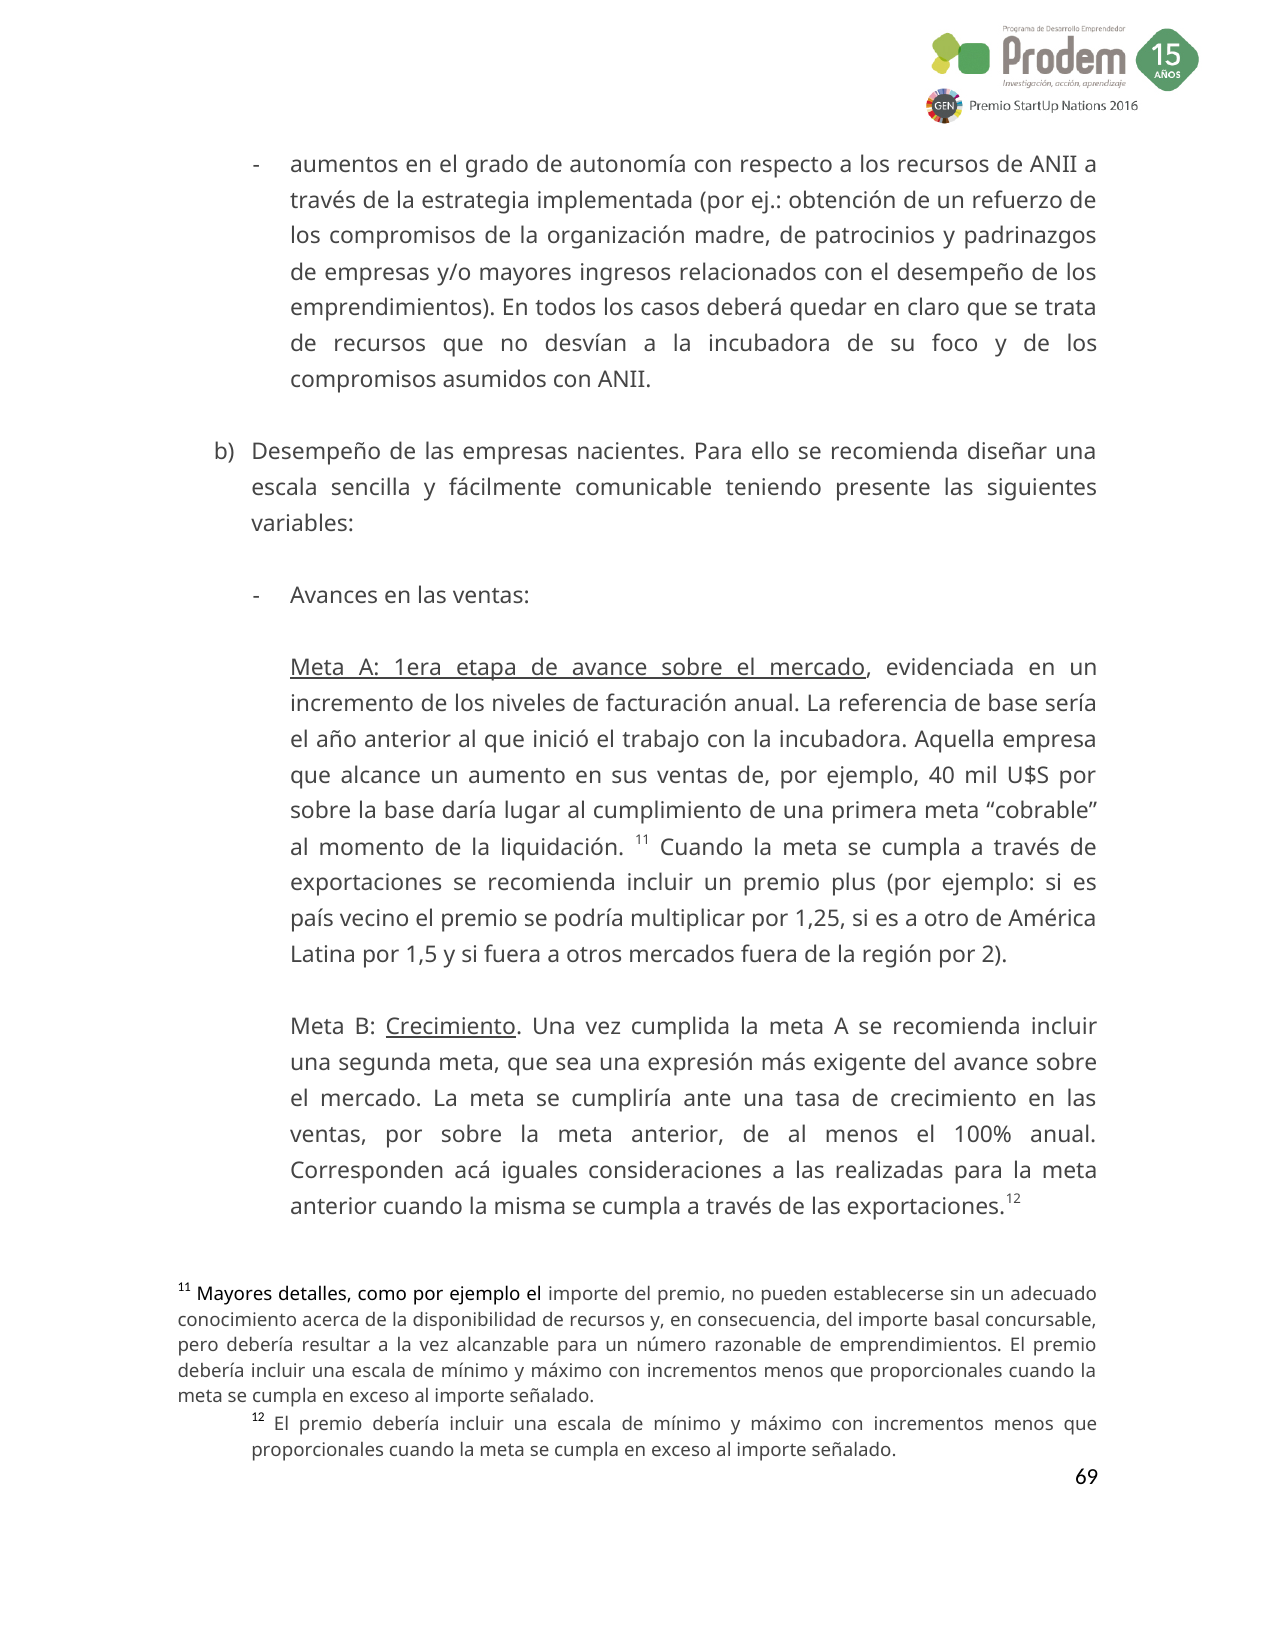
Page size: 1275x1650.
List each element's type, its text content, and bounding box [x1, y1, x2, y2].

list Meta A: 1era etapa de avance sobre el mercado, evidenciada en un incremento de los niveles de facturación anual. La referencia de base sería el año anterior al que inició el trabajo con la incubadora. Aquella empresa que alcance un aumento en sus ventas de, por ejemplo, 40 mil U$S por sobre la base daría lugar al cumplimiento de una primera meta “cobrable” al momento de la liquidación. Cuando la meta se cumpla a través de exportaciones se recomienda incluir un premio plus (por ejemplo: si es país vecino el premio se podría multiplicar por 1,25, si es a otro de América Latina por 1,5 y si fuera a otros mercados fuera de la región por 2). [290, 651, 1098, 969]
list Meta B: Crecimiento. Una vez cumplida la meta A se recomienda incluir una segunda meta, que sea una expresión más exigente del avance sobre el mercado. La meta se cumpliría ante una tasa de crecimiento en las ventas, por sobre la meta anterior, de al menos el 100% anual. Corresponden acá iguales consideraciones a las realizadas para la meta anterior cuando la misma se cumpla a través de las exportaciones. [290, 1010, 1098, 1221]
list aumentos en el grado de autonomía con respecto a los recursos de ANII a través de la estrategia implementada (por ej.: obtención de un refuerzo de los compromisos de la organización madre, de patrocinios y padrinazgos de empresas y/o mayores ingresos relacionados con el desempeño de los emprendimientos). En todos los casos deberá quedar en claro que se trata de recursos que no desvían a la incubadora de su foco y de los compromisos asumidos con ANII. [252, 148, 1098, 394]
list Avances en las ventas: [252, 579, 1098, 610]
list Desempeño de las empresas nacientes. Para ello se recomienda diseñar una escala sencilla y fácilmente comunicable teniendo presente las siguientes variables: [213, 435, 1098, 538]
picture [907, 16, 1203, 125]
